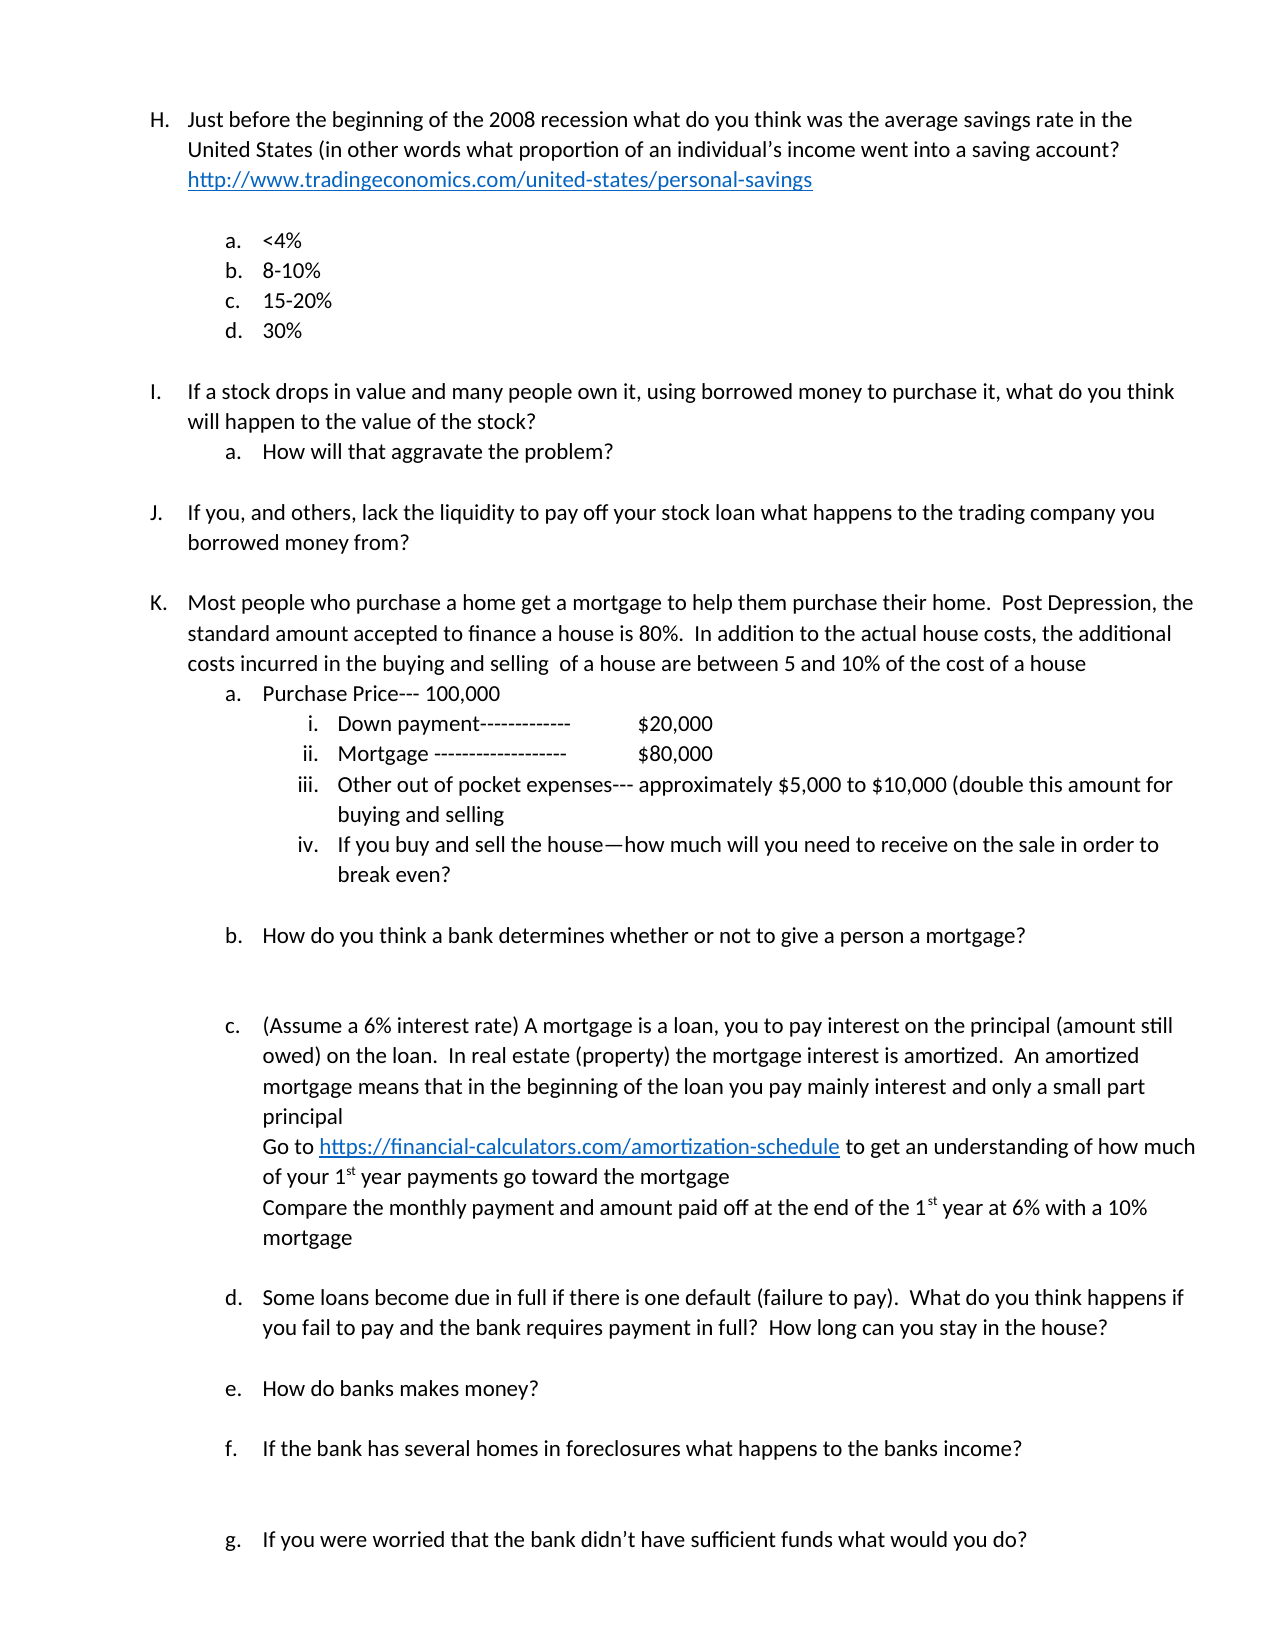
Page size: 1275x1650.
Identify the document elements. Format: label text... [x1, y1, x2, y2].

list How will that aggravate the problem? [225, 437, 1200, 466]
list If you, and others, lack the liquidity to pay off your stock loan what happens to the trading company you borrowed money from? [150, 498, 1200, 556]
list Compare the monthly payment and amount paid off at the end of the 1st year at 6% with a 10% mortgage [262, 1193, 1200, 1251]
list If the bank has several homes in foreclosures what happens to the banks income? [225, 1434, 1200, 1462]
list Go to https://financial-calculators.com/amortization-schedule to get an understanding of how much of your 1st year payments go toward the mortgage [262, 1132, 1200, 1191]
list 15-20% [225, 286, 1200, 314]
list If a stock drops in value and many people own it, using borrowed money to purchase it, what do you think will happen to the value of the stock? [150, 377, 1200, 435]
list Other out of pocket expenses--- approximately $5,000 to $10,000 (double this amount for buying and selling [319, 770, 1200, 828]
list Mortgage ------------------- $80,000 [319, 739, 1200, 768]
list <4% [225, 226, 1200, 254]
list Some loans become due in full if there is one default (failure to pay). What do you think happens if you fail to pay and the bank requires payment in full? How long can you stay in the house? [225, 1283, 1200, 1342]
list Purchase Price--- 100,000 [225, 679, 1200, 707]
list 30% [225, 317, 1200, 345]
list Most people who purchase a home get a mortgage to help them purchase their home. Post Depression, the standard amount accepted to finance a house is 80%. In addition to the actual house costs, the additional costs incurred in the buying and selling of a house are between 5 and 10% of the cost of a house [150, 588, 1200, 677]
list 8-10% [225, 256, 1200, 284]
list If you were worried that the bank didn’t have sufficient funds what would you do? [225, 1525, 1200, 1553]
list Down payment------------- $20,000 [319, 709, 1200, 737]
list If you buy and sell the house—how much will you need to receive on the sale in order to break even? [319, 830, 1200, 888]
list (Assume a 6% interest rate) A mortgage is a loan, you to pay interest on the principal (amount still owed) on the loan. In real estate (property) the mortgage interest is amortized. An amortized mortgage means that in the beginning of the loan you pay mainly interest and only a small part principal [225, 1011, 1200, 1130]
list Just before the beginning of the 2008 recession what do you think was the average savings rate in the United States (in other words what proportion of an individual’s income went into a saving account? http://www.tradingeconomics.com/united-states/personal-savings [150, 105, 1200, 194]
list How do you think a bank determines whether or not to give a person a mortgage? [225, 921, 1200, 949]
list How do banks makes money? [225, 1374, 1200, 1402]
